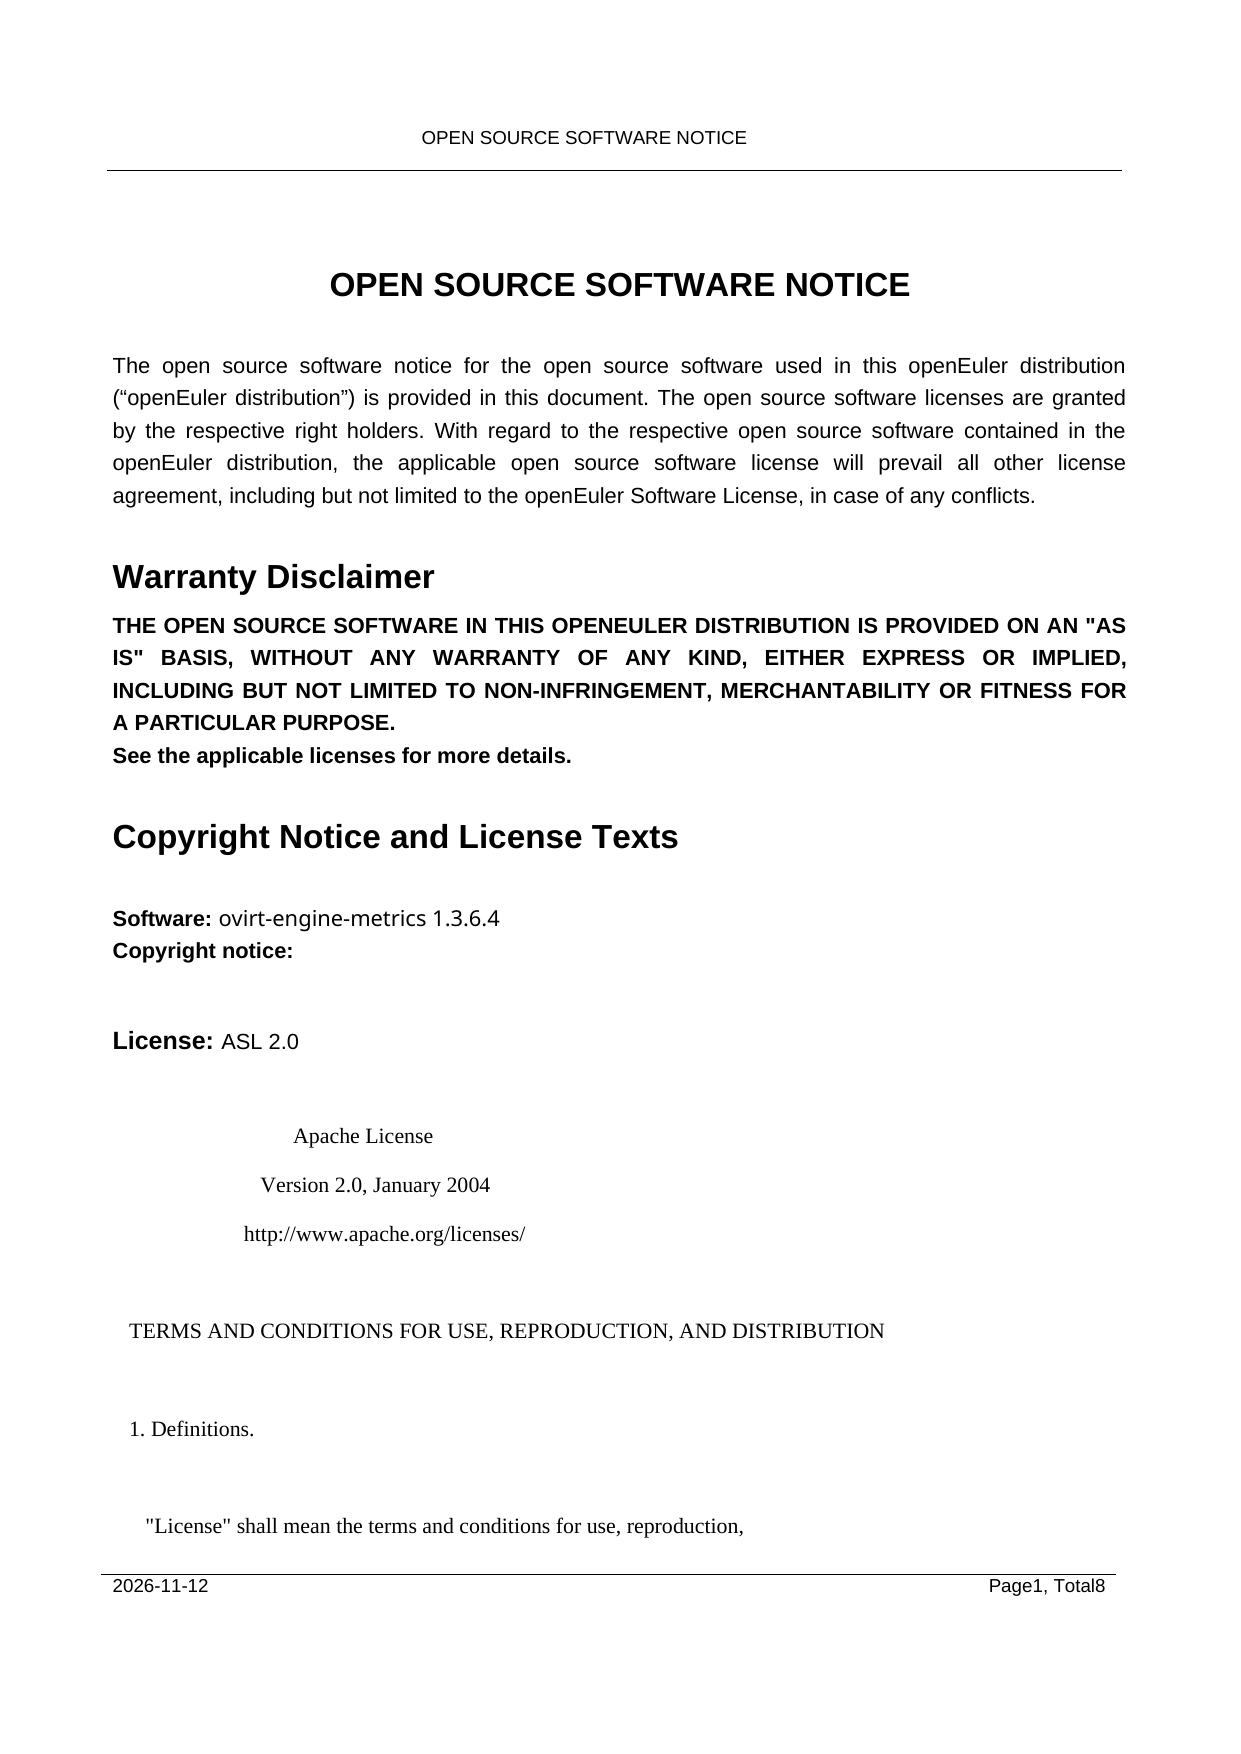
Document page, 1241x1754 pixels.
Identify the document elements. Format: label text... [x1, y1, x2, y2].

text THE OPEN SOURCE SOFTWARE IN THIS OPENEULER DISTRIBUTION IS PROVIDED ON AN "AS IS" BASIS, WITHOUT ANY WARRANTY OF ANY KIND, EITHER EXPRESS OR IMPLIED, INCLUDING BUT NOT LIMITED TO NON-INFRINGEMENT, MERCHANTABILITY OR FITNESS FOR A PARTICULAR PURPOSE. See the applicable licenses for more details. [112, 609, 1128, 771]
text License: ASL 2.0 [112, 1024, 1128, 1057]
text OPEN SOURCE SOFTWARE NOTICE [112, 251, 1128, 316]
text Copyright notice: [112, 934, 1128, 966]
text Warranty Disclaimer [112, 544, 1128, 609]
text Copyright Notice and License Texts [112, 804, 1128, 869]
text The open source software notice for the open source software used in this openEuler distribution (“openEuler distribution”) is provided in this document. The open source software licenses are granted by the respective right holders. With regard to the respective open source software contained in the openEuler distribution, the applicable open source software license will prevail all other license agreement, including but not limited to the openEuler Software License, in case of any conflicts. [112, 349, 1128, 511]
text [112, 1071, 1128, 1542]
text Software: ovirt-engine-metrics 1.3.6.4 [112, 901, 1128, 934]
